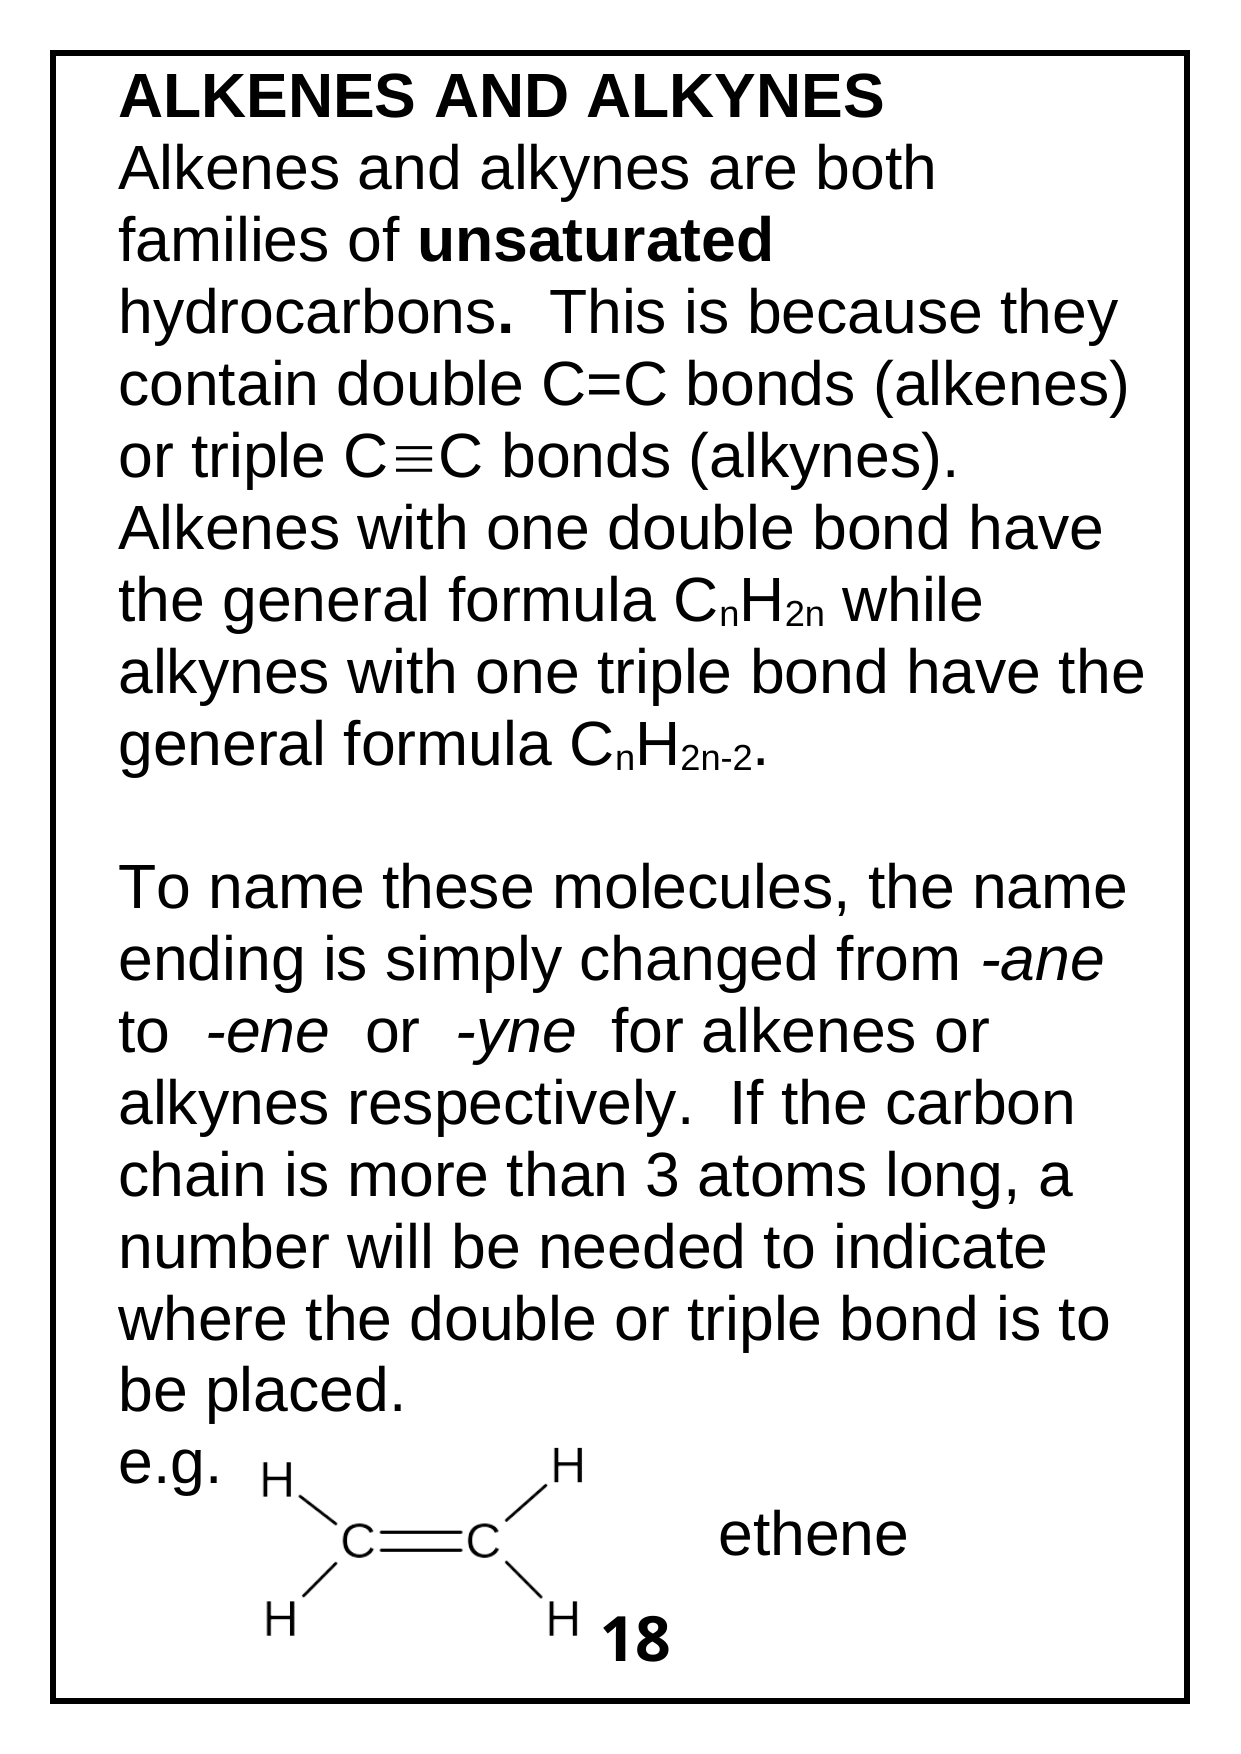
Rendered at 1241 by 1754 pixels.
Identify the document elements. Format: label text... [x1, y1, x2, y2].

list ALKENES AND ALKYNES [118, 59, 1152, 131]
list To name these molecules, the name ending is simply changed from -ane to -ene or -yne for alkenes or alkynes respectively. If the carbon chain is more than 3 atoms long, a number will be needed to indicate where the double or triple bond is to be placed. [118, 850, 1152, 1425]
list e.g. [118, 1425, 1152, 1497]
list ethene [118, 1497, 1152, 1569]
list Alkenes and alkynes are both families of unsaturated hydrocarbons. This is because they contain double C=C bonds (alkenes) or triple CC bonds (alkynes). Alkenes with one double bond have the general formula CnH2n while alkynes with one triple bond have the general formula CnH2n-2. [118, 131, 1152, 778]
